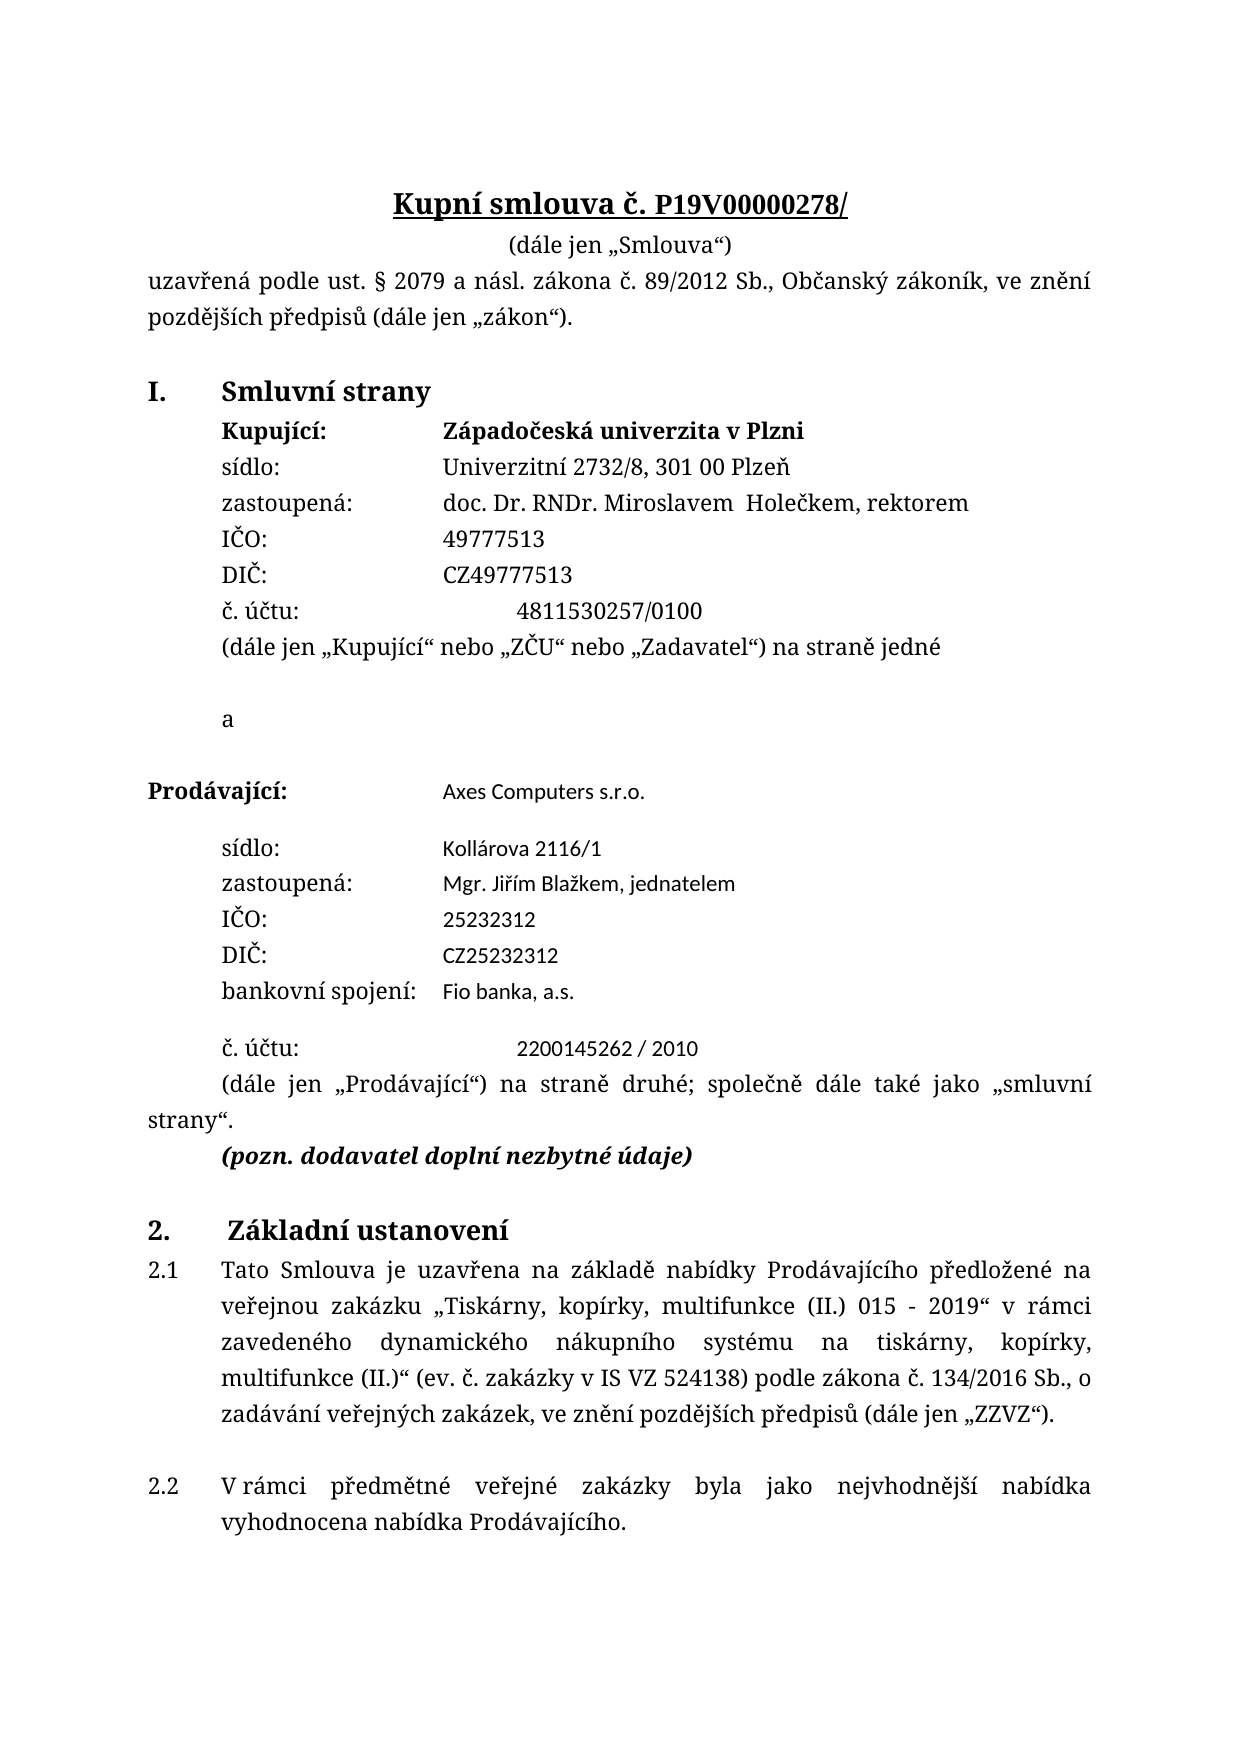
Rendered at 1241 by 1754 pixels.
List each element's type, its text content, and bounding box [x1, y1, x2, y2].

text 2.1 Tato Smlouva je uzavřena na základě nabídky Prodávajícího předložené na veřejnou zakázku „Tiskárny, kopírky, multifunkce (II.) 015 - 2019“ v rámci zavedeného dynamického nákupního systému na tiskárny, kopírky, multifunkce (II.)“ (ev. č. zakázky v IS VZ 524138) podle zákona č. 134/2016 Sb., o zadávání veřejných zakázek, ve znění pozdějších předpisů (dále jen „ZZVZ“). [148, 1254, 1093, 1429]
text zastoupená: Mgr. Jiřím Blažkem, jednatelem [221, 867, 1093, 899]
text Prodávající: Axes Computers s.r.o. [148, 775, 1093, 806]
text uzavřená podle ust. § 2079 a násl. zákona č. 89/2012 Sb., Občanský zákoník, ve znění pozdějších předpisů (dále jen „zákon“). [148, 265, 1093, 332]
text č. účtu: 4811530257/0100 [221, 595, 1093, 626]
text (dále jen „Kupující“ nebo „ZČU“ nebo „Zadavatel“) na straně jedné [221, 631, 1093, 662]
text IČO: 25232312 [221, 903, 1093, 934]
text zastoupená: doc. Dr. RNDr. Miroslavem Holečkem, rektorem [221, 487, 1093, 518]
text Kupující: Západočeská univerzita v Plzni [221, 415, 1093, 447]
text 2.2 V rámci předmětné veřejné zakázky byla jako nejvhodnější nabídka vyhodnocena nabídka Prodávajícího. [148, 1470, 1093, 1537]
text 2. Základní ustanovení [148, 1212, 1093, 1248]
text sídlo: Univerzitní 2732/8, 301 00 Plzeň [221, 451, 1093, 482]
text č. účtu: 2200145262 / 2010 [221, 1032, 1093, 1063]
text (pozn. dodavatel doplní nezbytné údaje) [148, 1140, 1093, 1171]
text bankovní spojení: Fio banka, a.s. [148, 975, 1093, 1006]
text Kupní smlouva č. P19V00000278/ [148, 183, 1093, 223]
text DIČ: CZ49777513 [221, 559, 1093, 590]
text I. Smluvní strany [148, 373, 1093, 410]
text IČO: 49777513 [221, 523, 1093, 554]
text (dále jen „Prodávající“) na straně druhé; společně dále také jako „smluvní strany“. [148, 1068, 1093, 1135]
text a [221, 703, 1093, 734]
text sídlo: Kollárova 2116/1 [221, 831, 1093, 863]
text DIČ: CZ25232312 [221, 939, 1093, 971]
text (dále jen „Smlouva“) [148, 229, 1093, 260]
